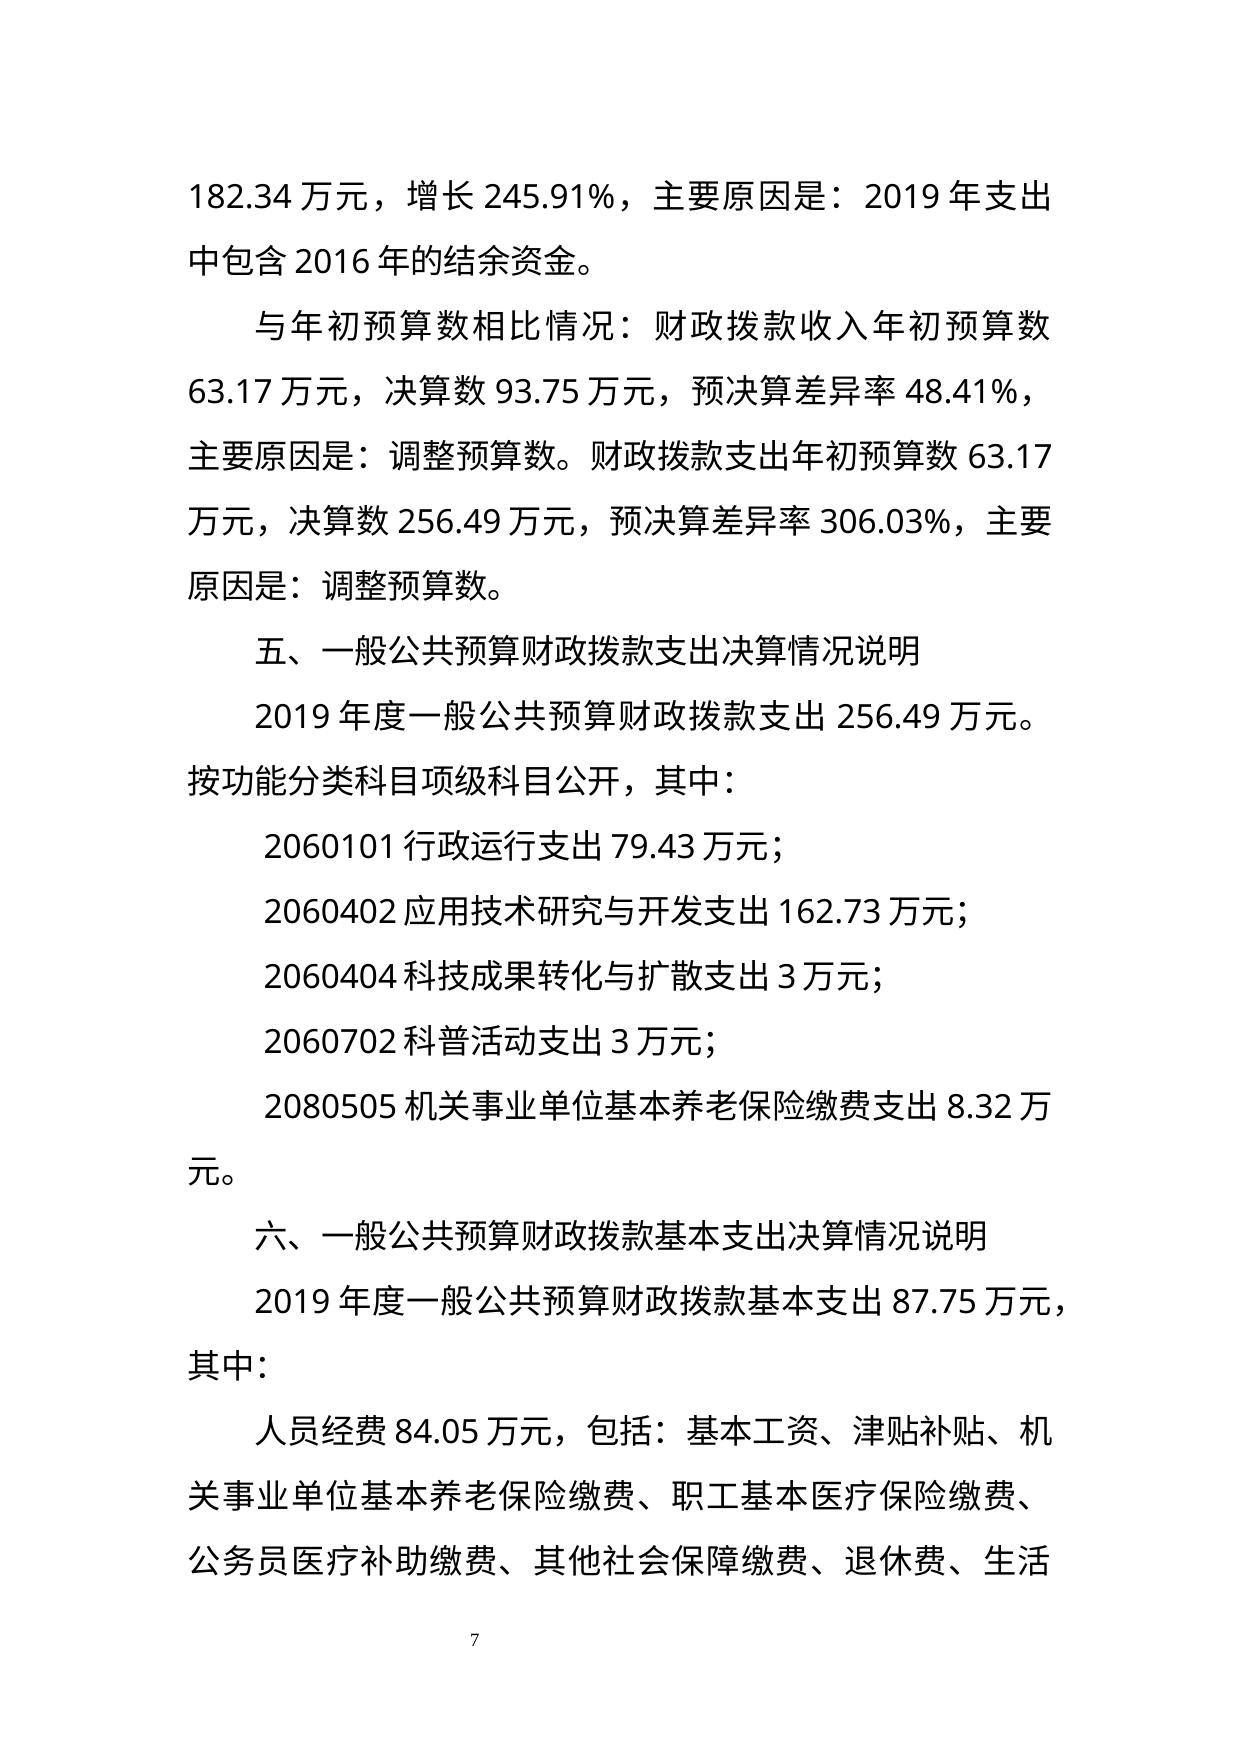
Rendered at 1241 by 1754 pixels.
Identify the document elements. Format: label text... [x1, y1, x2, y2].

text 2060404科技成果转化与扩散支出3万元； [187, 942, 1053, 1007]
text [187, 162, 1053, 292]
text 2060101行政运行支出79.43万元； [187, 812, 1053, 877]
text 五、一般公共预算财政拨款支出决算情况说明 [187, 617, 1053, 682]
text 与年初预算数相比情况：财政拨款收入年初预算数63.17万元，决算数93.75万元，预决算差异率48.41%，主要原因是：调整预算数。财政拨款支出年初预算数63.17万元，决算数256.49万元，预决算差异率306.03%，主要原因是：调整预算数。 [187, 292, 1053, 617]
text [187, 1397, 1053, 1592]
text 2060402应用技术研究与开发支出162.73万元； [187, 877, 1053, 942]
text 2019年度一般公共预算财政拨款支出256.49万元。按功能分类科目项级科目公开，其中： [187, 682, 1053, 812]
text 六、一般公共预算财政拨款基本支出决算情况说明 [187, 1202, 1053, 1267]
text 2060702科普活动支出3万元； [187, 1007, 1053, 1072]
text 2019年度一般公共预算财政拨款基本支出87.75万元，其中： [187, 1267, 1053, 1397]
text 2080505机关事业单位基本养老保险缴费支出8.32万元。 [187, 1072, 1053, 1202]
